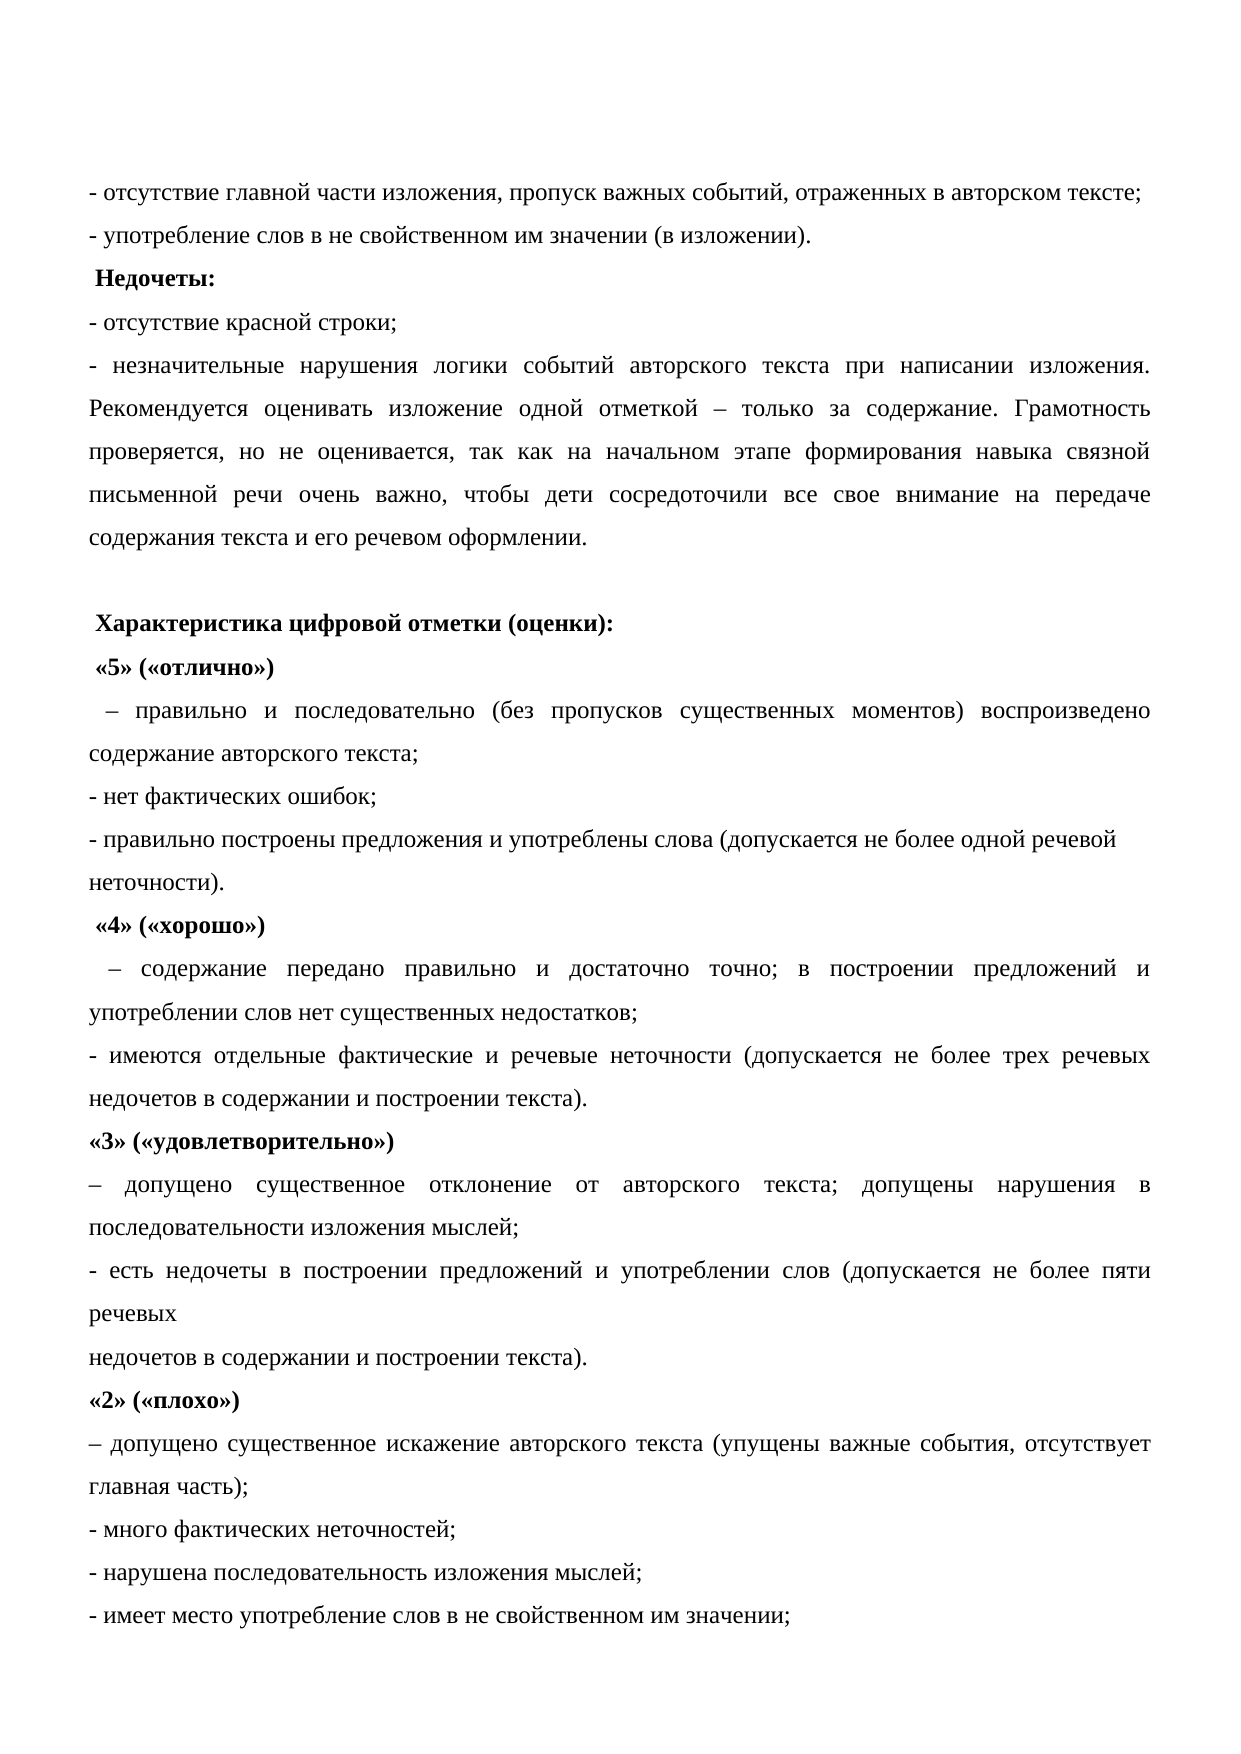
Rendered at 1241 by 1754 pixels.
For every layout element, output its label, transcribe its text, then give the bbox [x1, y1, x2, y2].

text – допущено существенное отклонение от авторского текста; допущены нарушения в последовательности изложения мыслей; [88, 1169, 1152, 1241]
text Недочеты: [88, 263, 1152, 292]
text - имеет место употребление слов в не свойственном им значении; [88, 1600, 1152, 1629]
text – допущено существенное искажение авторского текста (упущены важные события, отсутствует главная часть); [88, 1428, 1152, 1500]
text - нет фактических ошибок; [88, 781, 1152, 810]
text – содержание передано правильно и достаточно точно; в построении предложений и употреблении слов нет существенных недостатков; [88, 953, 1152, 1025]
text «2» («плохо») [88, 1385, 1152, 1413]
text «5» («отлично») [88, 652, 1152, 680]
text - отсутствие красной строки; [88, 307, 1152, 335]
text - правильно построены предложения и употреблены слова (допускается не более одной речевой [88, 824, 1152, 853]
text - нарушена последовательность изложения мыслей; [88, 1557, 1152, 1586]
text «4» («хорошо») [88, 910, 1152, 939]
text - много фактических неточностей; [88, 1514, 1152, 1543]
text – правильно и последовательно (без пропусков существенных моментов) воспроизведено содержание авторского текста; [88, 695, 1152, 767]
text «3» («удовлетворительно») [88, 1126, 1152, 1155]
text неточности). [88, 867, 1152, 896]
text - имеются отдельные фактические и речевые неточности (допускается не более трех речевых недочетов в содержании и построении текста). [88, 1040, 1152, 1112]
text - употребление слов в не свойственном им значении (в изложении). [88, 220, 1152, 249]
text недочетов в содержании и построении текста). [88, 1342, 1152, 1370]
text - есть недочеты в построении предложений и употреблении слов (допускается не более пяти речевых [88, 1255, 1152, 1327]
text - незначительные нарушения логики событий авторского текста при написании изложения. Рекомендуется оценивать изложение одной отметкой – только за содержание. Грамотность проверяется, но не оценивается, так как на начальном этапе формирования навыка связной письменной речи очень важно, чтобы дети сосредоточили все свое внимание на передаче содержания текста и его речевом оформлении. [88, 350, 1152, 551]
text Характеристика цифровой отметки (оценки): [88, 608, 1152, 637]
text - отсутствие главной части изложения, пропуск важных событий, отраженных в авторском тексте; [88, 177, 1152, 206]
